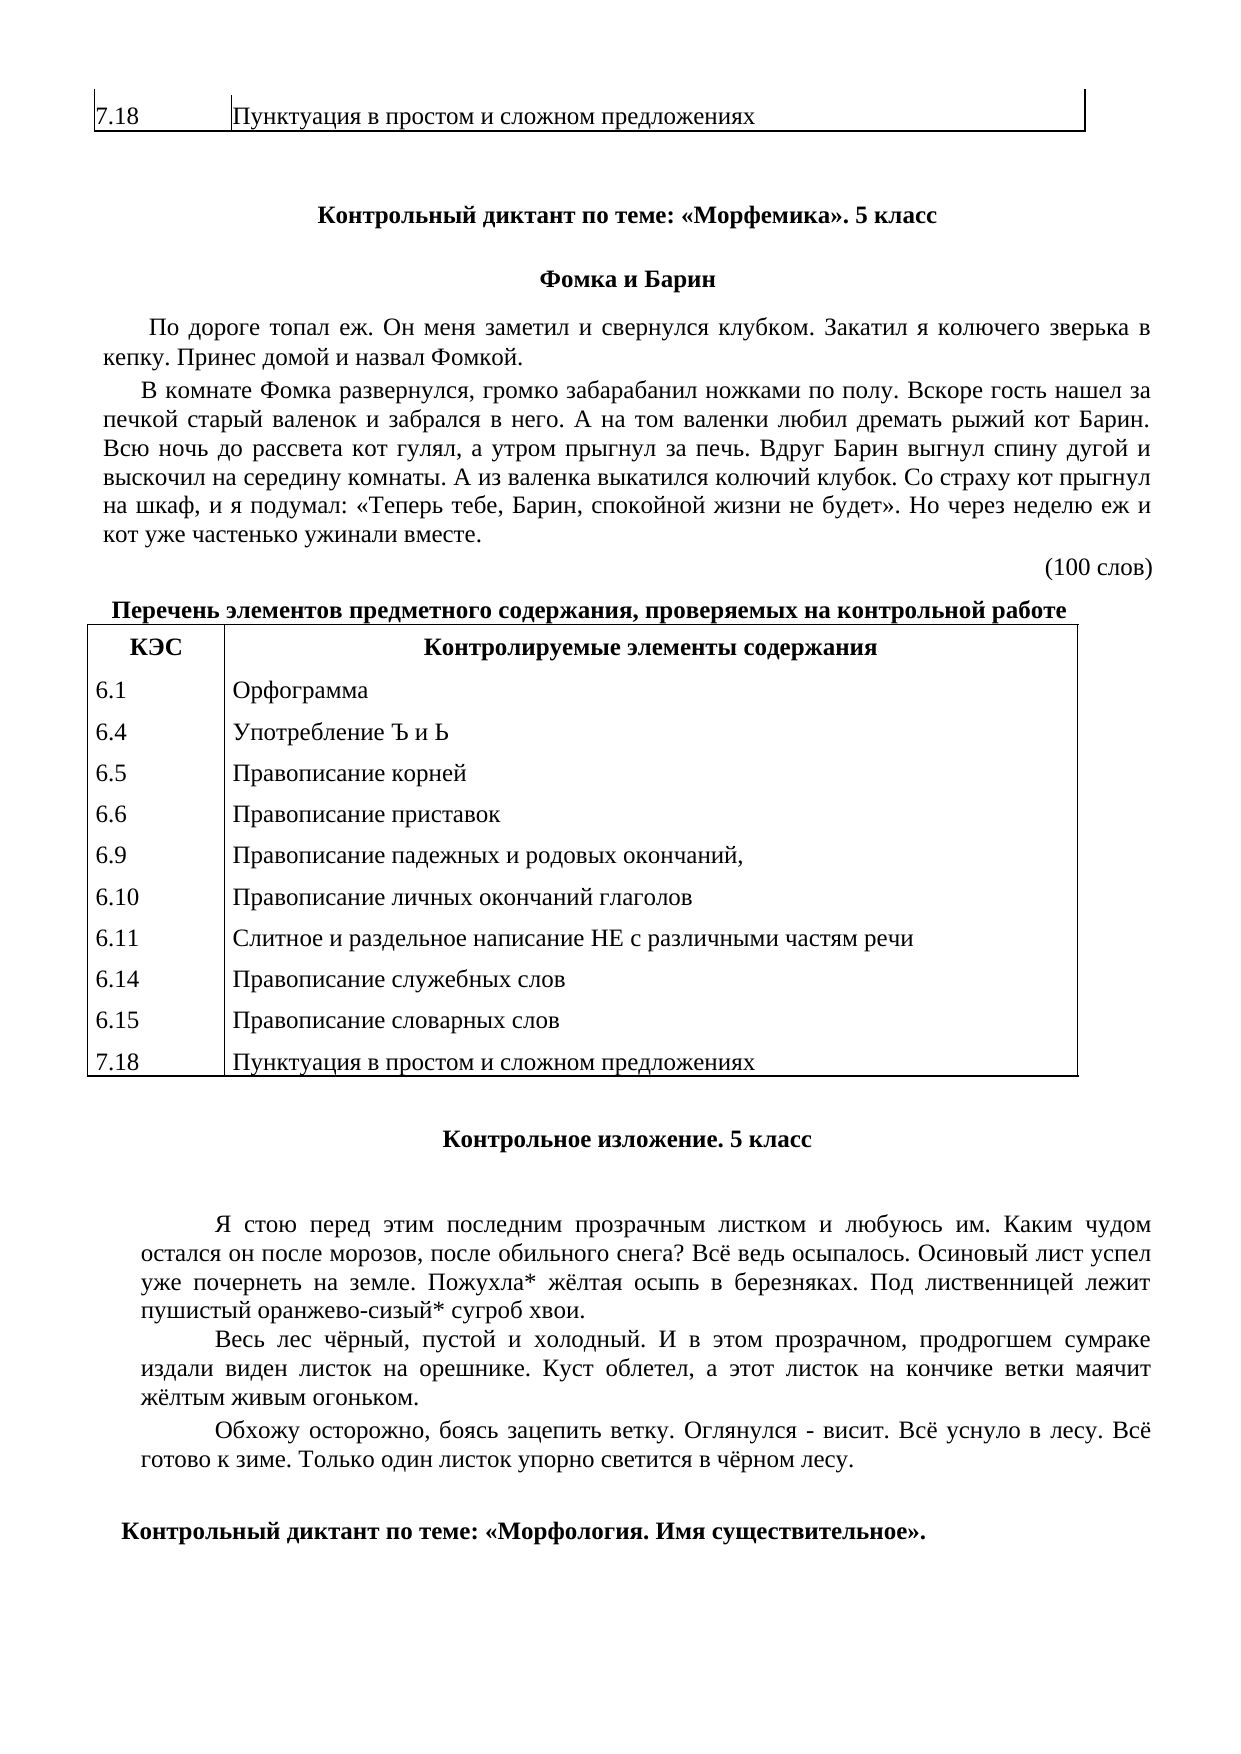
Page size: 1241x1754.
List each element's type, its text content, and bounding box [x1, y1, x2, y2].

table_cell 6.14 [88, 958, 224, 993]
table_cell 6.5 [88, 752, 224, 787]
text В комнате Фомка развернулся, громко забарабанил ножками по полу. Вскоре гость нашел за печкой старый валенок и забрался в него. А на том валенки любил дремать рыжий кот Барин. Всю ночь до рассвета кот гулял, а утром прыгнул за печь. Вдруг Барин выгнул спину дугой и выскочил на середину комнаты. А из валенка выкатился колючий клубок. Со страху кот прыгнул на шкаф, и я подумал: «Теперь тебе, Барин, спокойной жизни не будет». Но через неделю еж и кот уже частенько ужинали вместе. [102, 375, 1152, 548]
table_cell 6.4 [88, 710, 224, 745]
table_cell 7.18 [95, 95, 231, 130]
subtitle Контрольное изложение. 5 класс [169, 1124, 1085, 1153]
table_cell Орфограмма [225, 669, 1077, 704]
table_cell Употребление Ъ и Ь [225, 710, 1077, 745]
table_cell Правописание словарных слов [225, 999, 1077, 1034]
table_cell 6.9 [88, 834, 224, 869]
table_cell Слитное и раздельное написание НЕ с различными частям речи [225, 917, 1077, 952]
table_cell Пунктуация в простом и сложном предложениях [232, 95, 1084, 130]
subtitle Фомка и Барин [169, 264, 1086, 292]
table_header КЭС [88, 625, 224, 663]
table_cell Правописание служебных слов [225, 958, 1077, 993]
table_cell 6.11 [88, 917, 224, 952]
table_cell Правописание приставок [225, 793, 1077, 828]
table_cell Правописание падежных и родовых окончаний, [225, 834, 1077, 869]
subtitle Перечень элементов предметного содержания, проверяемых на контрольной работе [111, 595, 1147, 623]
text Весь лес чёрный, пустой и холодный. И в этом прозрачном, продрогшем сумраке издали виден листок на орешнике. Куст облетел, а этот листок на кончике ветки маячит жёлтым живым огоньком. [141, 1324, 1152, 1411]
table_cell 6.6 [88, 793, 224, 828]
table_cell Пунктуация в простом и сложном предложениях [225, 1040, 1077, 1075]
table_header Контролируемые элементы содержания [225, 625, 1077, 663]
text Обхожу осторожно, боясь зацепить ветку. Оглянулся - висит. Всё уснуло в лесу. Всё готово к зиме. Только один листок упорно светится в чёрном лесу. [141, 1415, 1152, 1472]
table_cell 6.15 [88, 999, 224, 1034]
text (100 слов) [103, 552, 1153, 581]
table_cell Правописание корней [225, 752, 1077, 787]
text Контрольный диктант по теме: «Морфология. Имя существительное». [121, 1516, 1159, 1544]
table_cell 6.10 [88, 875, 224, 910]
table_cell Правописание личных окончаний глаголов [225, 875, 1077, 910]
table_cell 7.18 [88, 1040, 224, 1075]
text По дороге топал еж. Он меня заметил и свернулся клубком. Закатил я колючего зверька в кепку. Принес домой и назвал Фомкой. [102, 312, 1152, 371]
text Контрольный диктант по теме: «Морфемика». 5 класс [169, 200, 1085, 229]
text Я стою перед этим последним прозрачным листком и любуюсь им. Каким чудом остался он после морозов, после обильного снега? Всё ведь осыпалось. Осиновый лист успел уже почернеть на земле. Пожухла* жёлтая осыпь в березняках. Под лиственницей лежит пушистый оранжево-сизый* сугроб хвои. [141, 1209, 1152, 1324]
table_cell 6.1 [88, 669, 224, 704]
